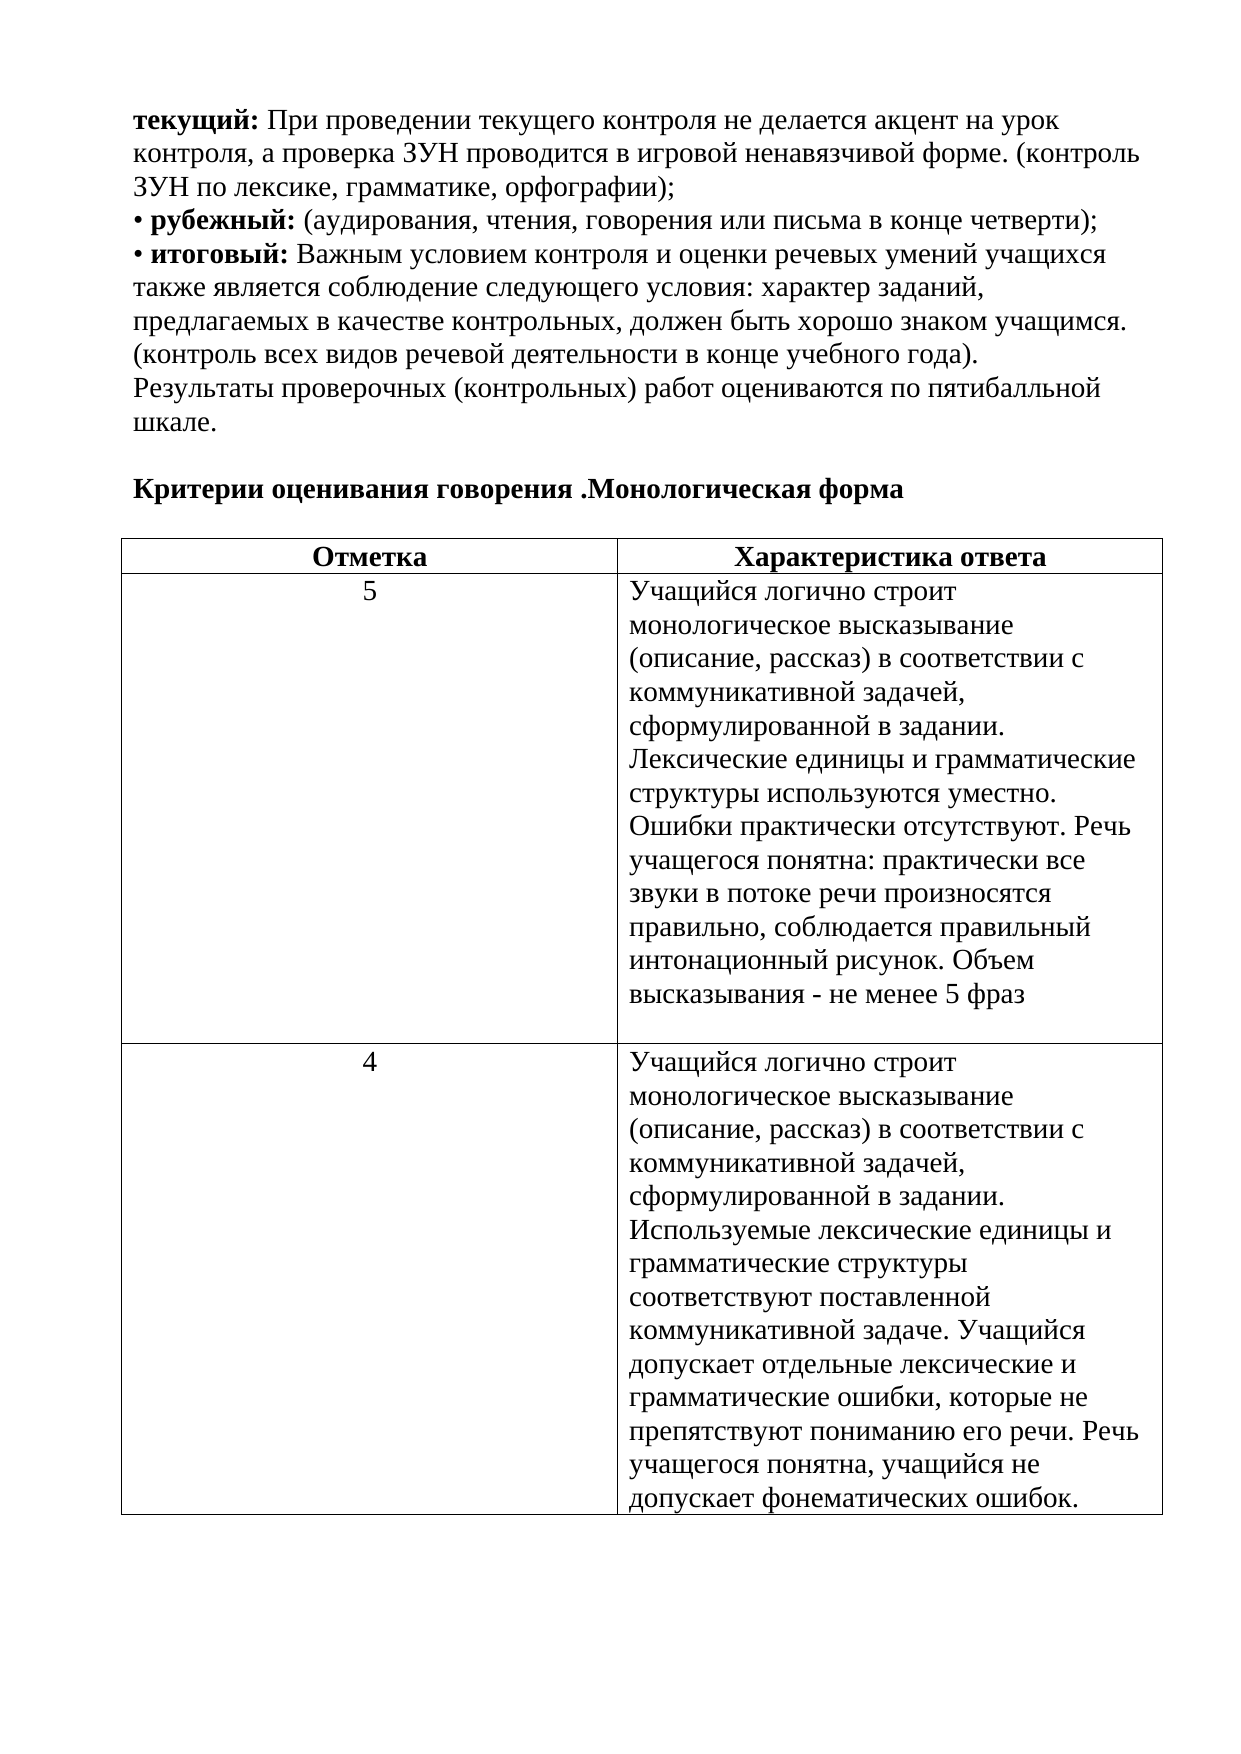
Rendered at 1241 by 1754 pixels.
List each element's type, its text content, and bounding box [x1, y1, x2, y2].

text • рубежный: (аудирования, чтения, говорения или письма в конце четверти); [133, 202, 1152, 236]
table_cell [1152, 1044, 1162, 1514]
text • итоговый: Важным условием контроля и оценки речевых умений учащихся также является соблюдение следующего условия: характер заданий, предлагаемых в качестве контрольных, должен быть хорошо знаком учащимся. (контроль всех видов речевой деятельности в конце учебного года). [133, 236, 1152, 370]
table_cell Учащийся логично строит монологическое высказывание (описание, рассказ) в соответствии с коммуникативной задачей, сформулированной в задании. Лексические единицы и грамматические структуры используются уместно. Ошибки практически отсутствуют. Речь учащегося понятна: практически все звуки в потоке речи произносятся правильно, соблюдается правильный интонационный рисунок. Объем высказывания - не менее 5 фраз [618, 574, 1162, 1043]
text Критерии оценивания говорения .Монологическая форма [133, 471, 1152, 504]
text Результаты проверочных (контрольных) работ оцениваются по пятибалльной шкале. [133, 370, 1152, 437]
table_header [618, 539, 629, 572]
table_cell 5 [122, 574, 617, 1043]
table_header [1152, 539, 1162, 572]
table_cell 4 [122, 1044, 617, 1514]
table_header Отметка [122, 539, 617, 572]
text текущий: При проведении текущего контроля не делается акцент на урок контроля, а проверка ЗУН проводится в игровой ненавязчивой форме. (контроль ЗУН по лексике, грамматике, орфографии); [133, 102, 1152, 202]
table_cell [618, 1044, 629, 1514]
